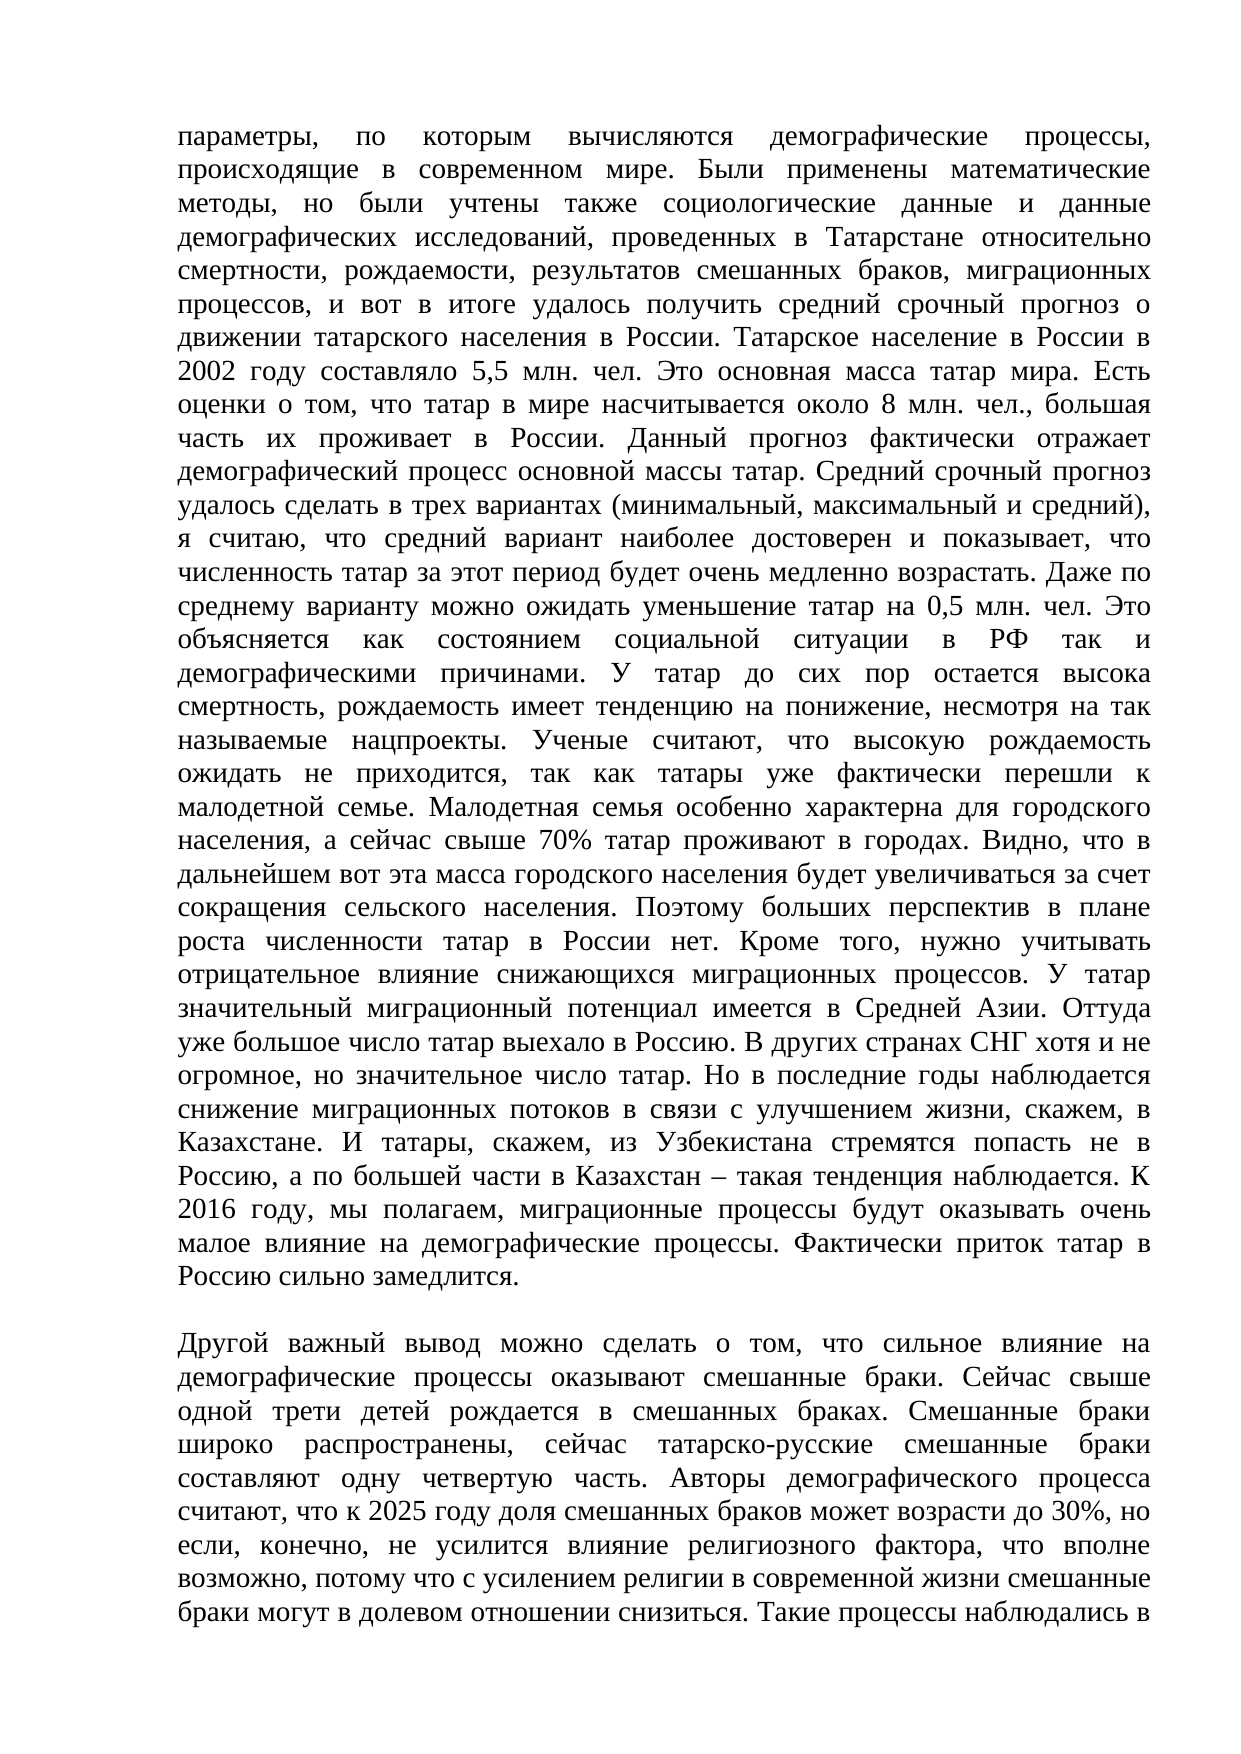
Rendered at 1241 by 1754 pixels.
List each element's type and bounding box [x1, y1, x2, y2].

text [177, 1326, 1152, 1627]
text [177, 118, 1152, 1292]
